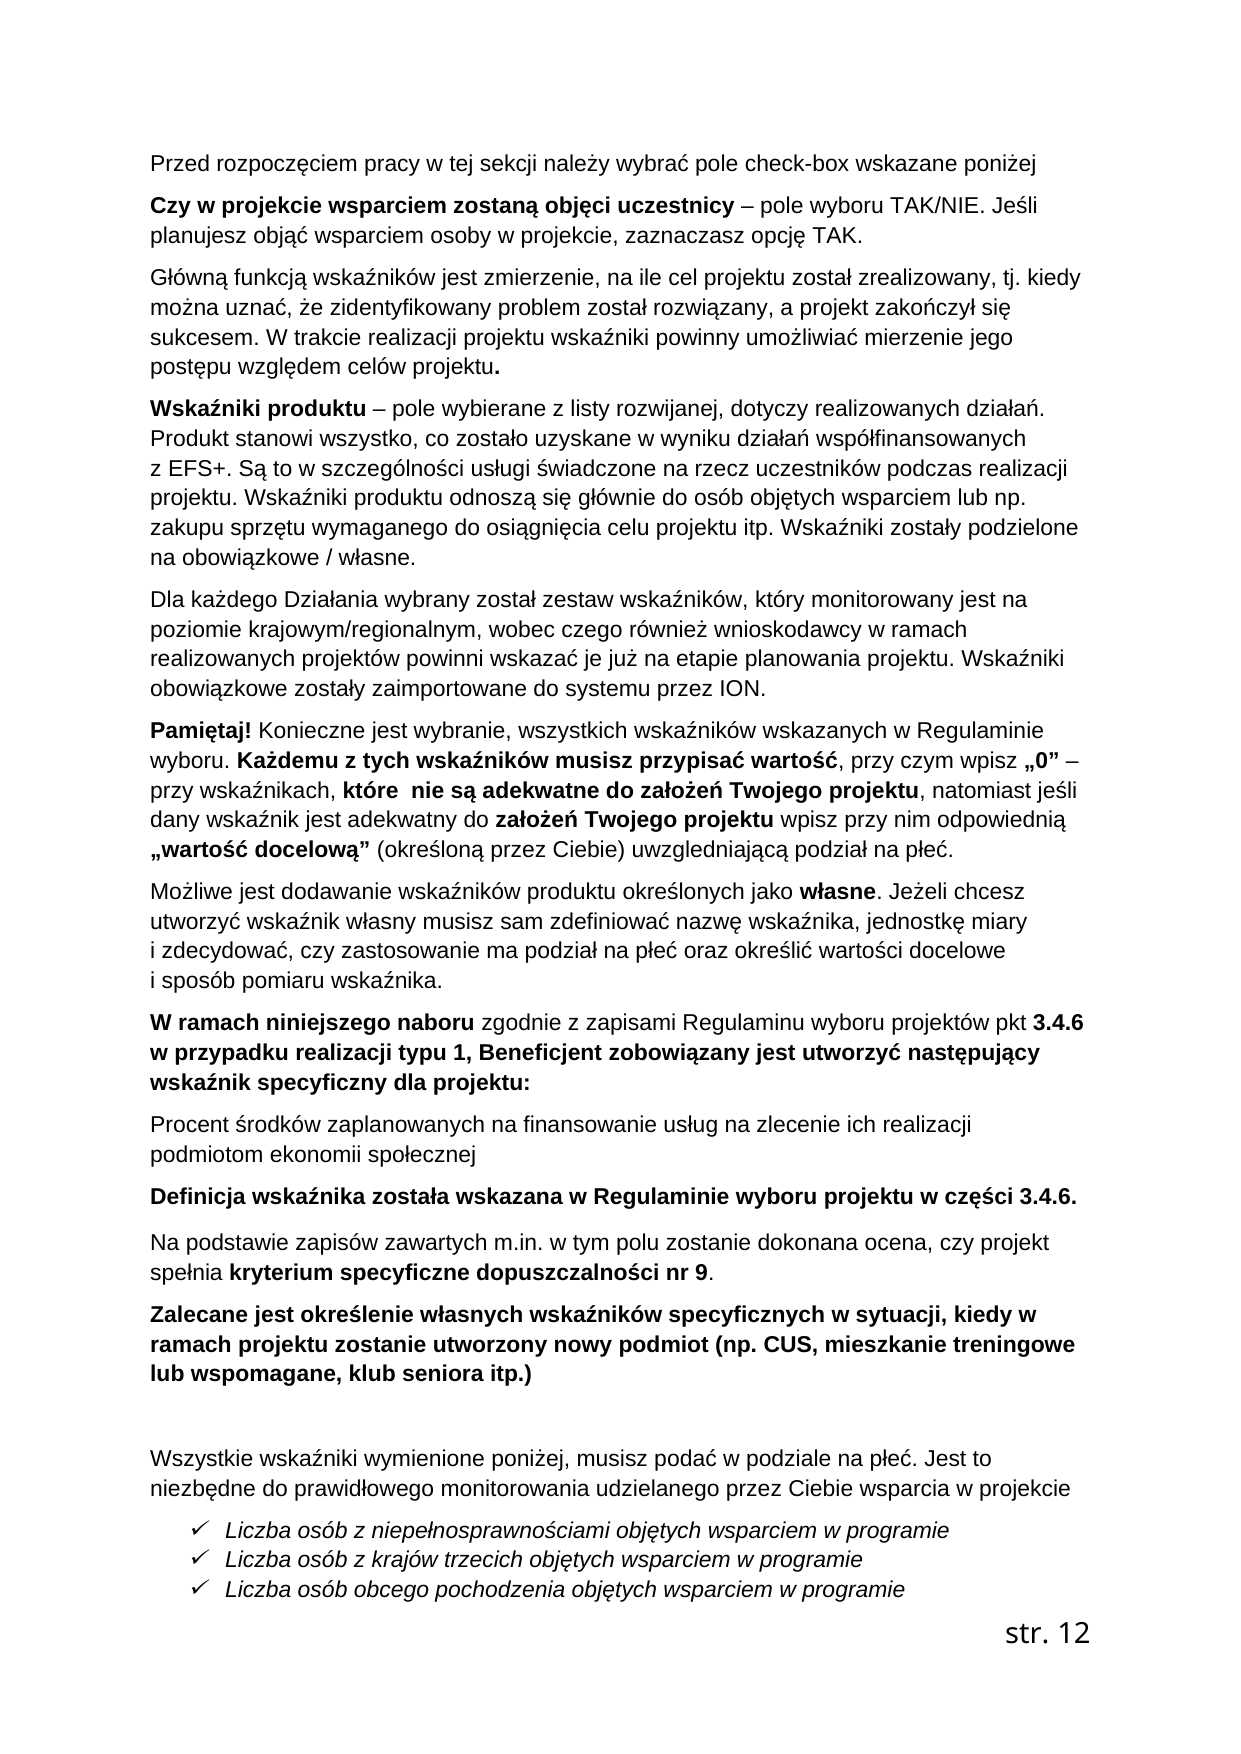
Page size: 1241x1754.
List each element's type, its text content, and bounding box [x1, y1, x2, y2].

text Możliwe jest dodawanie wskaźników produktu określonych jako własne. Jeżeli chcesz utworzyć wskaźnik własny musisz sam zdefiniować nazwę wskaźnika, jednostkę miary i zdecydować, czy zastosowanie ma podział na płeć oraz określić wartości docelowe i sposób pomiaru wskaźnika. [150, 878, 1090, 993]
text Dla każdego Działania wybrany został zestaw wskaźników, który monitorowany jest na poziomie krajowym/regionalnym, wobec czego również wnioskodawcy w ramach realizowanych projektów powinni wskazać je już na etapie planowania projektu. Wskaźniki obowiązkowe zostały zaimportowane do systemu przez ION. [150, 586, 1090, 701]
text Na podstawie zapisów zawartych m.in. w tym polu zostanie dokonana ocena, czy projekt spełnia kryterium specyficzne dopuszczalności nr 9. [150, 1229, 1090, 1285]
text Pamiętaj! Konieczne jest wybranie, wszystkich wskaźników wskazanych w Regulaminie wyboru. Każdemu z tych wskaźników musisz przypisać wartość, przy czym wpisz „0” – przy wskaźnikach, które nie są adekwatne do założeń Twojego projektu, natomiast jeśli dany wskaźnik jest adekwatny do założeń Twojego projektu wpisz przy nim odpowiednią „wartość docelową” (określoną przez Ciebie) uwzgledniającą podział na płeć. [150, 717, 1090, 862]
list Liczba osób z niepełnosprawnościami objętych wsparciem w programie [187, 1517, 1090, 1543]
list Liczba osób z krajów trzecich objętych wsparciem w programie [187, 1546, 1090, 1573]
text Przed rozpoczęciem pracy w tej sekcji należy wybrać pole check-box wskazane poniżej [150, 150, 1090, 176]
text Wszystkie wskaźniki wymienione poniżej, musisz podać w podziale na płeć. Jest to niezbędne do prawidłowego monitorowania udzielanego przez Ciebie wsparcia w projekcie [150, 1445, 1090, 1501]
text Główną funkcją wskaźników jest zmierzenie, na ile cel projektu został zrealizowany, tj. kiedy można uznać, że zidentyfikowany problem został rozwiązany, a projekt zakończył się sukcesem. W trakcie realizacji projektu wskaźniki powinny umożliwiać mierzenie jego postępu względem celów projektu. [150, 264, 1090, 379]
text W ramach niniejszego naboru zgodnie z zapisami Regulaminu wyboru projektów pkt 3.4.6 w przypadku realizacji typu 1, Beneficjent zobowiązany jest utworzyć następujący wskaźnik specyficzny dla projektu: [150, 1009, 1090, 1095]
text Czy w projekcie wsparciem zostaną objęci uczestnicy – pole wyboru TAK/NIE. Jeśli planujesz objąć wsparciem osoby w projekcie, zaznaczasz opcję TAK. [150, 192, 1090, 248]
text Procent środków zaplanowanych na finansowanie usług na zlecenie ich realizacji podmiotom ekonomii społecznej [150, 1111, 1090, 1167]
text Definicja wskaźnika została wskazana w Regulaminie wyboru projektu w części 3.4.6. [150, 1183, 1090, 1209]
text Wskaźniki produktu – pole wybierane z listy rozwijanej, dotyczy realizowanych działań. Produkt stanowi wszystko, co zostało uzyskane w wyniku działań współfinansowanych z EFS+. Są to w szczególności usługi świadczone na rzecz uczestników podczas realizacji projektu. Wskaźniki produktu odnoszą się głównie do osób objętych wsparciem lub np. zakupu sprzętu wymaganego do osiągnięcia celu projektu itp. Wskaźniki zostały podzielone na obowiązkowe / własne. [150, 395, 1090, 570]
list Liczba osób obcego pochodzenia objętych wsparciem w programie [187, 1576, 1090, 1602]
list Zalecane jest określenie własnych wskaźników specyficznych w sytuacji, kiedy w ramach projektu zostanie utworzony nowy podmiot (np. CUS, mieszkanie treningowe lub wspomagane, klub seniora itp.) [150, 1301, 1090, 1387]
